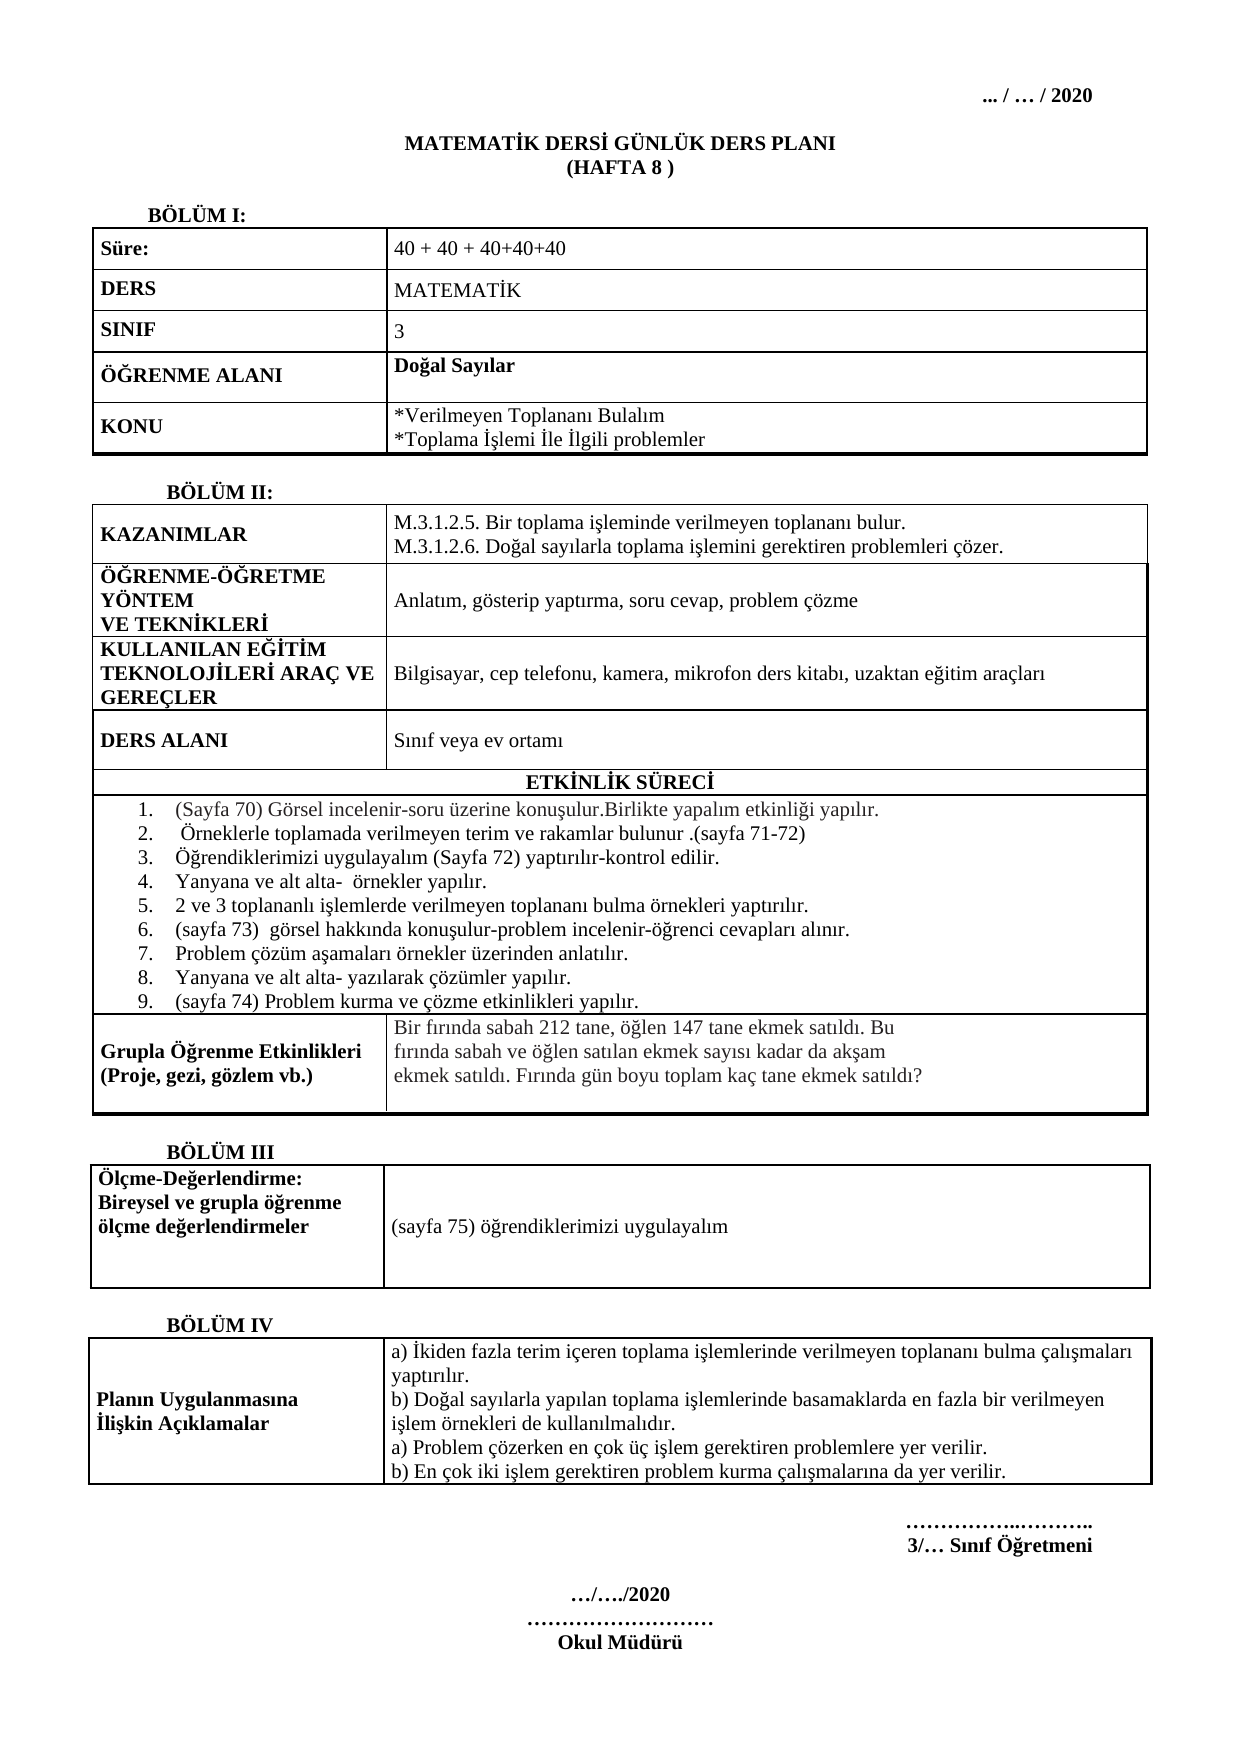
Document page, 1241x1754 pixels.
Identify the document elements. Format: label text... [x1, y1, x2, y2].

subtitle BÖLÜM IV [148, 1313, 1092, 1337]
table_cell Anlatım, gösterip yaptırma, soru cevap, problem çözme [387, 564, 1146, 636]
table_header a) İkiden fazla terim içeren toplama işlemlerinde verilmeyen toplananı bulma çalışmaları yaptırılır. b) Doğal sayılarla yapılan toplama işlemlerinde basamaklarda en fazla bir verilmeyen işlem örnekleri de kullanılmalıdır. a) Problem çözerken en çok üç işlem gerektiren problemlere yer verilir. b) En çok iki işlem gerektiren problem kurma çalışmalarına da yer verilir. [385, 1339, 1150, 1483]
table_cell Bir fırında sabah 212 tane, öğlen 147 tane ekmek satıldı. Bu fırında sabah ve öğlen satılan ekmek sayısı kadar da akşam ekmek satıldı. Fırında gün boyu toplam kaç tane ekmek satıldı? [387, 1015, 1146, 1111]
text …/…./2020 [148, 1582, 1092, 1606]
table_cell ÖĞRENME-ÖĞRETME YÖNTEM VE TEKNİKLERİ [93, 564, 386, 636]
table_cell ÖĞRENME ALANI [94, 353, 386, 402]
table_header KAZANIMLAR [93, 505, 386, 563]
text MATEMATİK DERSİ GÜNLÜK DERS PLANI [148, 131, 1092, 155]
text BÖLÜM II: [148, 480, 1092, 504]
text ... / … / 2020 [148, 83, 1092, 107]
table_header Planın Uygulanmasına İlişkin Açıklamalar [90, 1339, 383, 1483]
subtitle BÖLÜM III [148, 1140, 1092, 1164]
text ……………..……….. [148, 1509, 1092, 1533]
table_header (sayfa 75) öğrendiklerimizi uygulayalım [385, 1166, 1149, 1287]
table_cell Bilgisayar, cep telefonu, kamera, mikrofon ders kitabı, uzaktan eğitim araçları [387, 637, 1146, 709]
table_cell Grupla Öğrenme Etkinlikleri (Proje, gezi, gözlem vb.) [94, 1015, 386, 1111]
table_cell ETKİNLİK SÜRECİ [94, 770, 1146, 794]
text BÖLÜM I: [148, 203, 1092, 227]
table_header Ölçme-Değerlendirme: Bireysel ve grupla öğrenme ölçme değerlendirmeler [92, 1166, 383, 1287]
table_cell KONU [94, 403, 386, 451]
table_header M.3.1.2.5. Bir toplama işleminde verilmeyen toplananı bulur. M.3.1.2.6. Doğal sayılarla toplama işlemini gerektiren problemleri çözer. [387, 505, 1147, 563]
table_header Süre: [94, 229, 386, 268]
table_cell 3 [388, 311, 1146, 351]
table_cell *Verilmeyen Toplananı Bulalım *Toplama İşlemi İle İlgili problemler [388, 403, 1146, 451]
table_cell Sınıf veya ev ortamı [387, 711, 1146, 769]
text (HAFTA 8 ) [148, 155, 1092, 179]
table_cell SINIF [94, 311, 386, 351]
table_cell MATEMATİK [388, 270, 1146, 310]
table_cell (Sayfa 70) Görsel incelenir-soru üzerine konuşulur.Birlikte yapalım etkinliği yapılır. Örneklerle toplamada verilmeyen terim ve rakamlar bulunur .(sayfa 71-72) Öğrendiklerimizi uygulayalım (Sayfa 72) yaptırılır-kontrol edilir. Yanyana ve alt alta- örnekler yapılır. 2 ve 3 toplananlı işlemlerde verilmeyen toplananı bulma örnekleri yaptırılır. (sayfa 73) görsel hakkında konuşulur-problem incelenir-öğrenci cevapları alınır. Problem çözüm aşamaları örnekler üzerinden anlatılır. Yanyana ve alt alta- yazılarak çözümler yapılır. (sayfa 74) Problem kurma ve çözme etkinlikleri yapılır. [94, 796, 1146, 1013]
table_cell KULLANILAN EĞİTİM TEKNOLOJİLERİ ARAÇ VE GEREÇLER [93, 637, 386, 709]
text 3/… Sınıf Öğretmeni [148, 1533, 1092, 1557]
text Okul Müdürü [148, 1630, 1092, 1654]
table_header 40 + 40 + 40+40+40 [388, 229, 1146, 268]
text ……………………… [148, 1606, 1092, 1630]
table_cell DERS [94, 270, 386, 310]
table_cell DERS ALANI [94, 711, 386, 769]
table_cell Doğal Sayılar [388, 353, 1146, 402]
